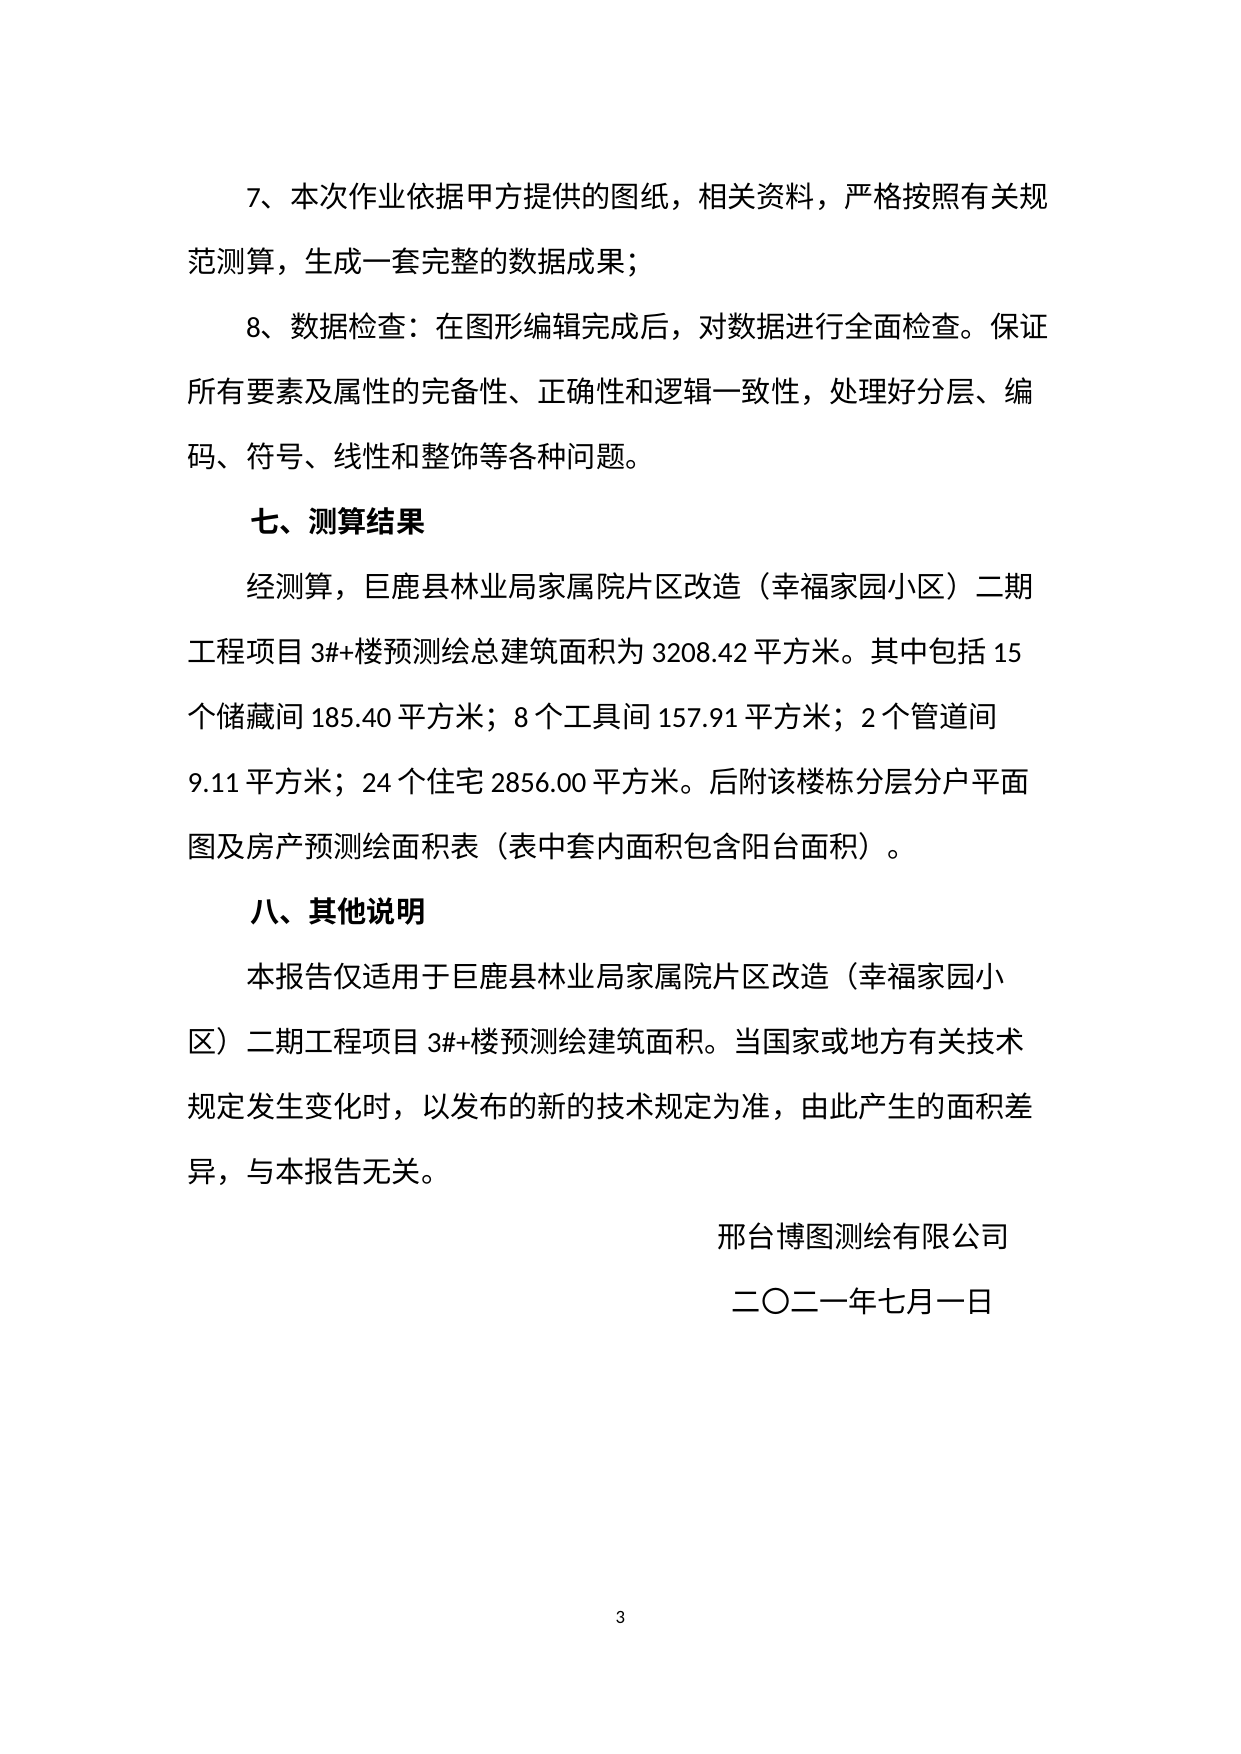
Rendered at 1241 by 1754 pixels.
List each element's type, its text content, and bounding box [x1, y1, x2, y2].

text 7、本次作业依据甲方提供的图纸，相关资料，严格按照有关规范测算，生成一套完整的数据成果； [187, 162, 1053, 292]
text 8、数据检查：在图形编辑完成后，对数据进行全面检查。保证所有要素及属性的完备性、正确性和逻辑一致性，处理好分层、编码、符号、线性和整饰等各种问题。 [187, 292, 1053, 487]
text 邢台博图测绘有限公司 [250, 1202, 1009, 1267]
text 本报告仅适用于巨鹿县林业局家属院片区改造（幸福家园小区）二期工程项目3#+楼预测绘建筑面积。当国家或地方有关技术规定发生变化时，以发布的新的技术规定为准，由此产生的面积差异，与本报告无关。 [187, 942, 1053, 1202]
text 经测算，巨鹿县林业局家属院片区改造（幸福家园小区）二期工程项目3#+楼预测绘总建筑面积为3208.42平方米。其中包括15个储藏间185.40平方米；8个工具间157.91平方米；2个管道间9.11平方米；24个住宅2856.00平方米。后附该楼栋分层分户平面图及房产预测绘面积表（表中套内面积包含阳台面积）。 [187, 552, 1053, 877]
text 二〇二一年七月一日 [250, 1267, 1053, 1332]
text 八、其他说明 [250, 877, 1053, 942]
text 七、测算结果 [250, 487, 1053, 552]
